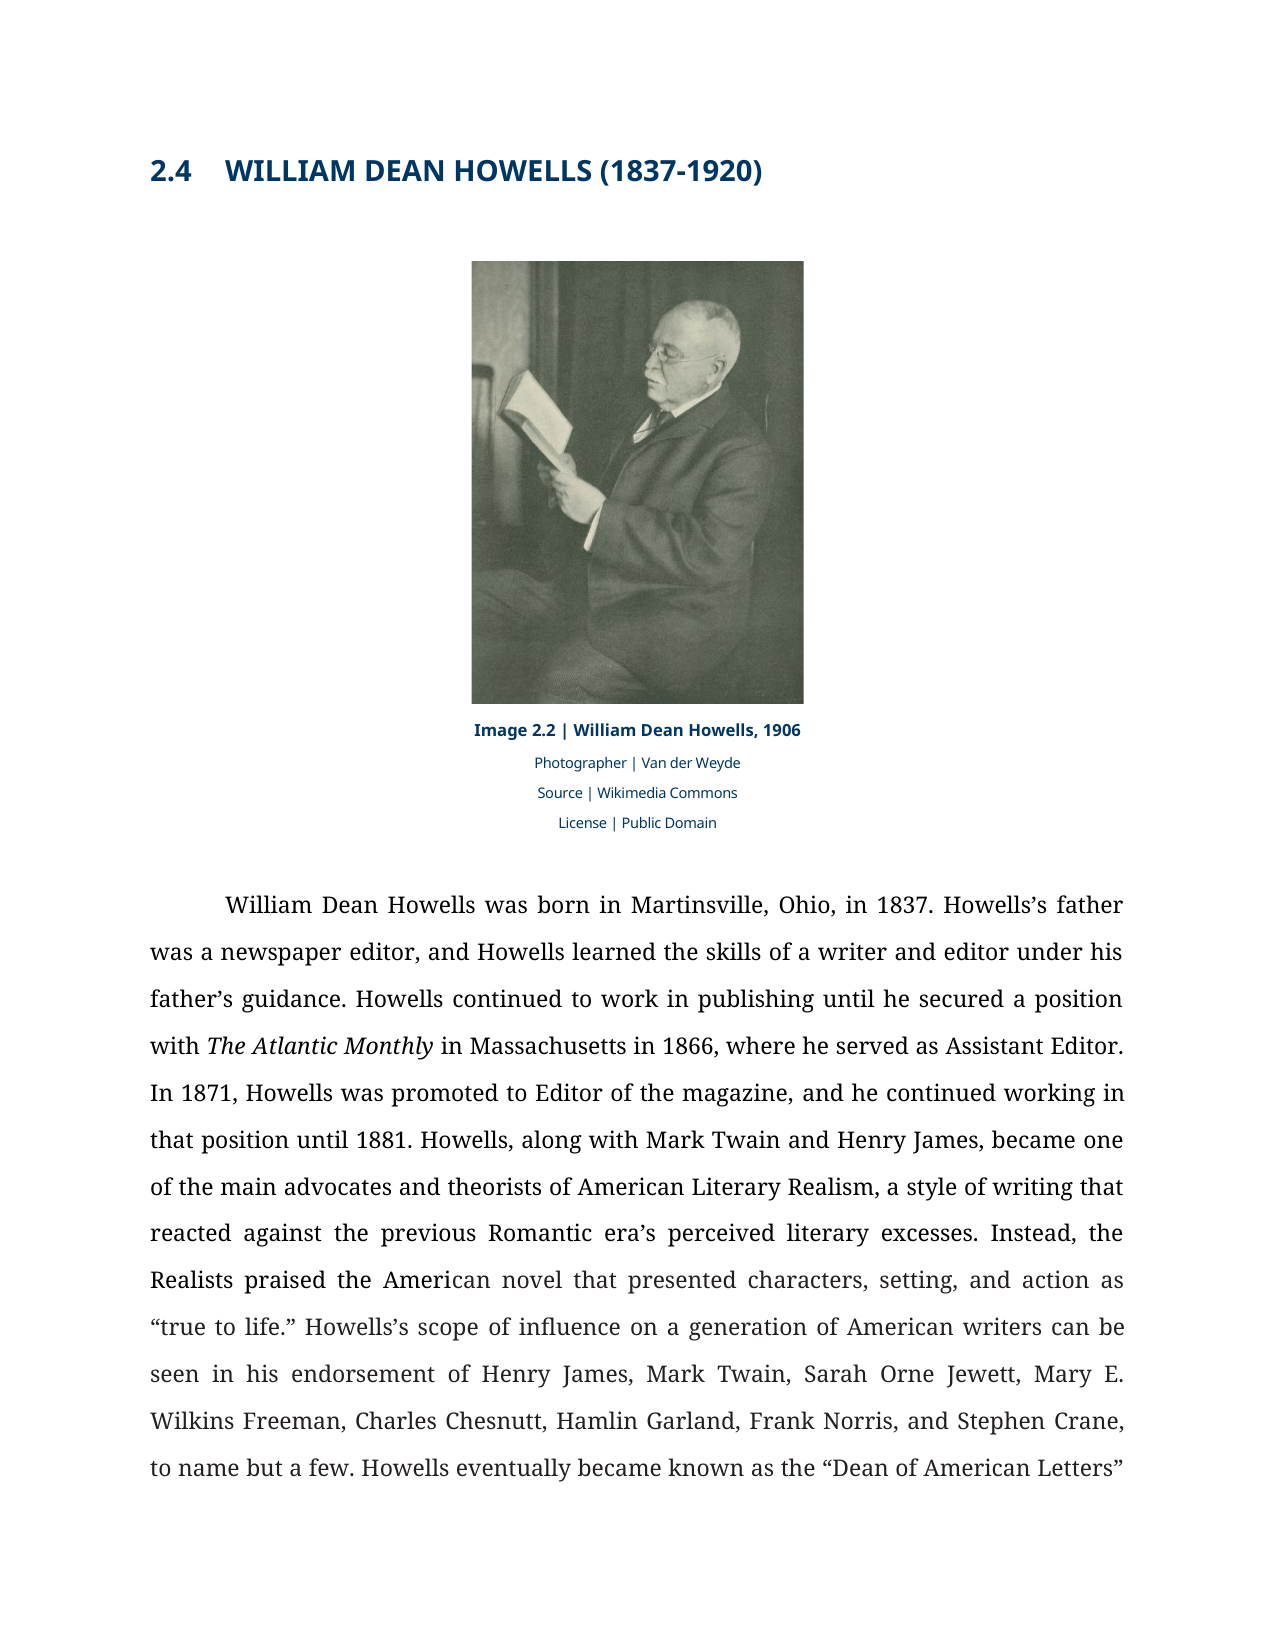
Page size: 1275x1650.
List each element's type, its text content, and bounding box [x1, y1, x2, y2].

text License | Public Domain [150, 812, 1125, 832]
text Image 2.2 | William Dean Howells, 1906 [150, 719, 1125, 742]
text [150, 889, 1125, 1483]
text Photographer | Van der Weyde [150, 753, 1125, 773]
picture [471, 261, 804, 704]
subtitle WILLIAM DEAN HOWELLS (1837-1920) [150, 150, 1125, 190]
text Source | Wikimedia Commons [150, 783, 1125, 803]
